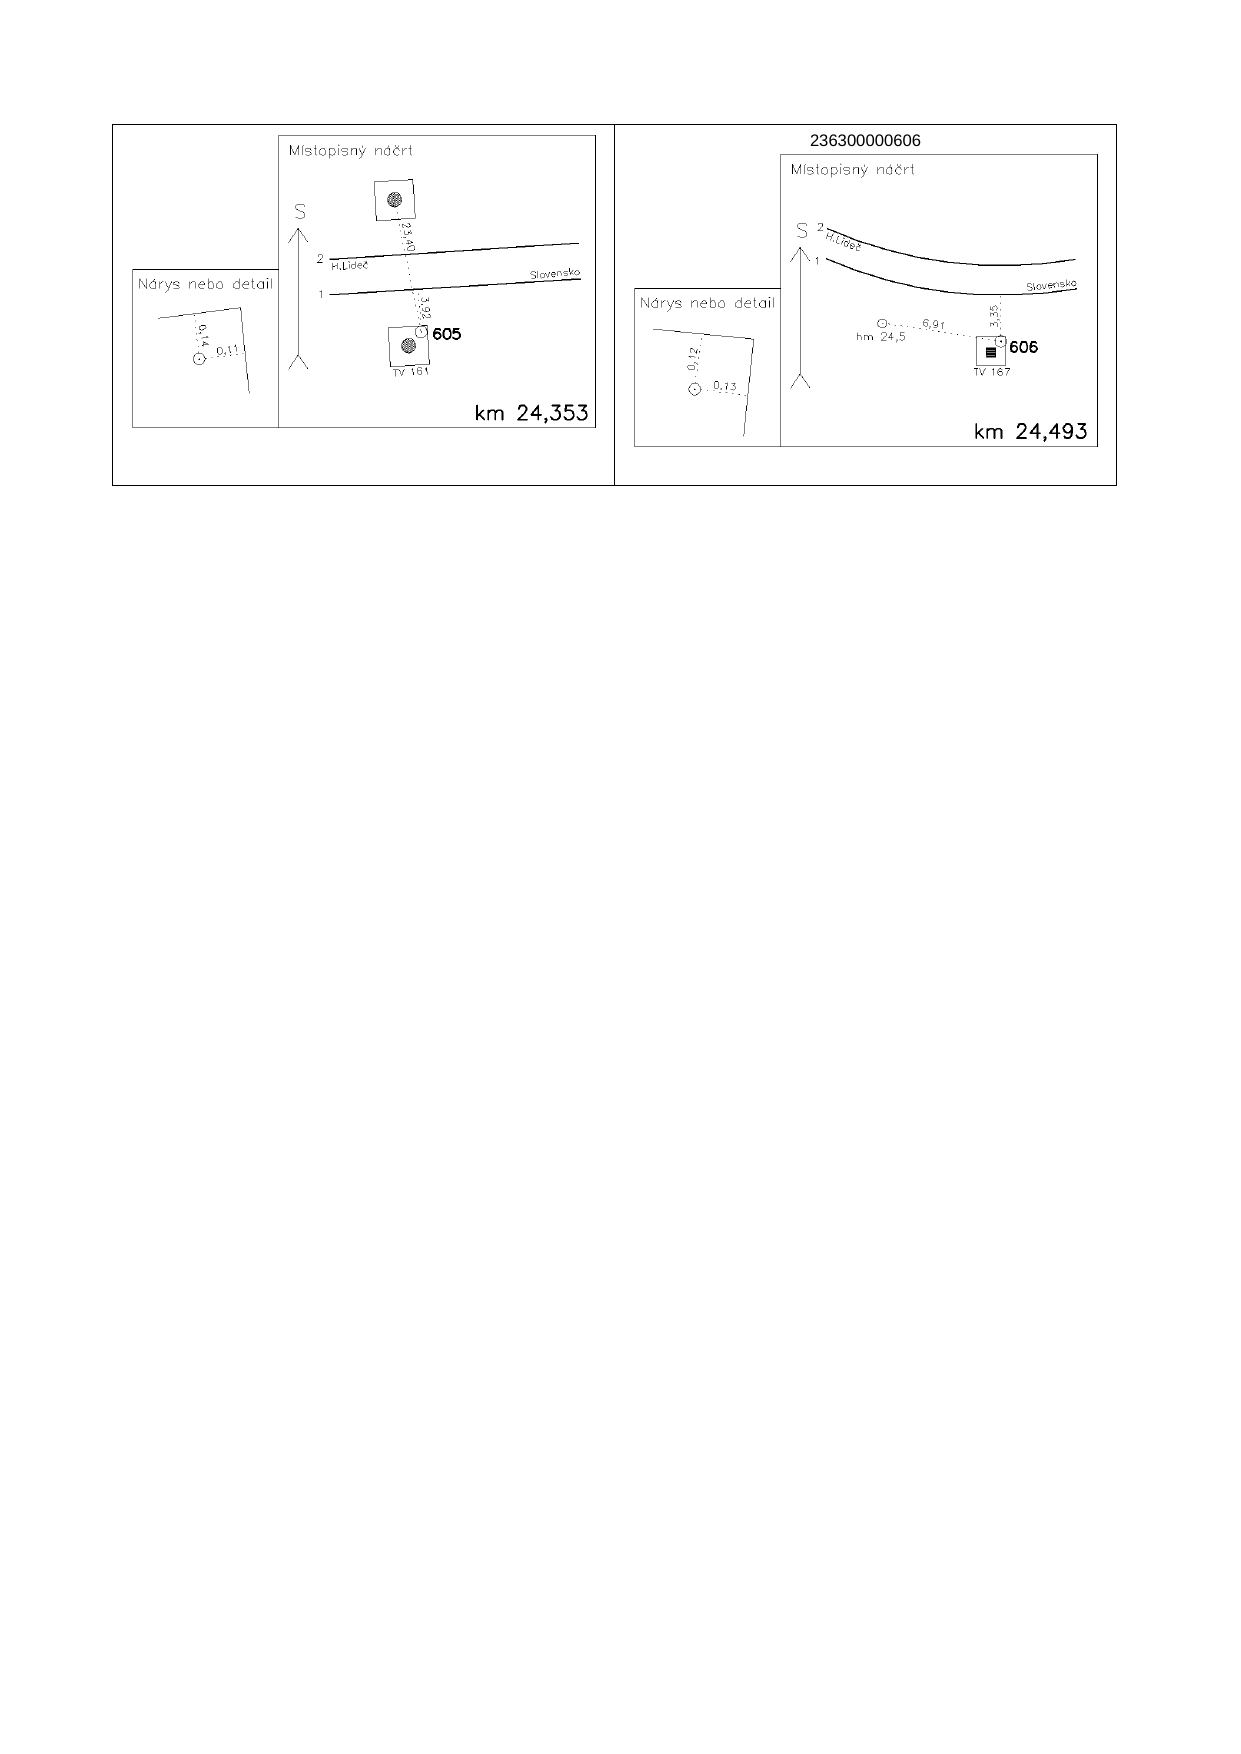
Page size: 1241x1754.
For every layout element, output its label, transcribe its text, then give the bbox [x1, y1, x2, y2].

table_cell 236300000605 [113, 125, 614, 485]
table_cell 236300000606 [615, 125, 1116, 485]
picture [128, 130, 599, 432]
picture [630, 149, 1100, 451]
